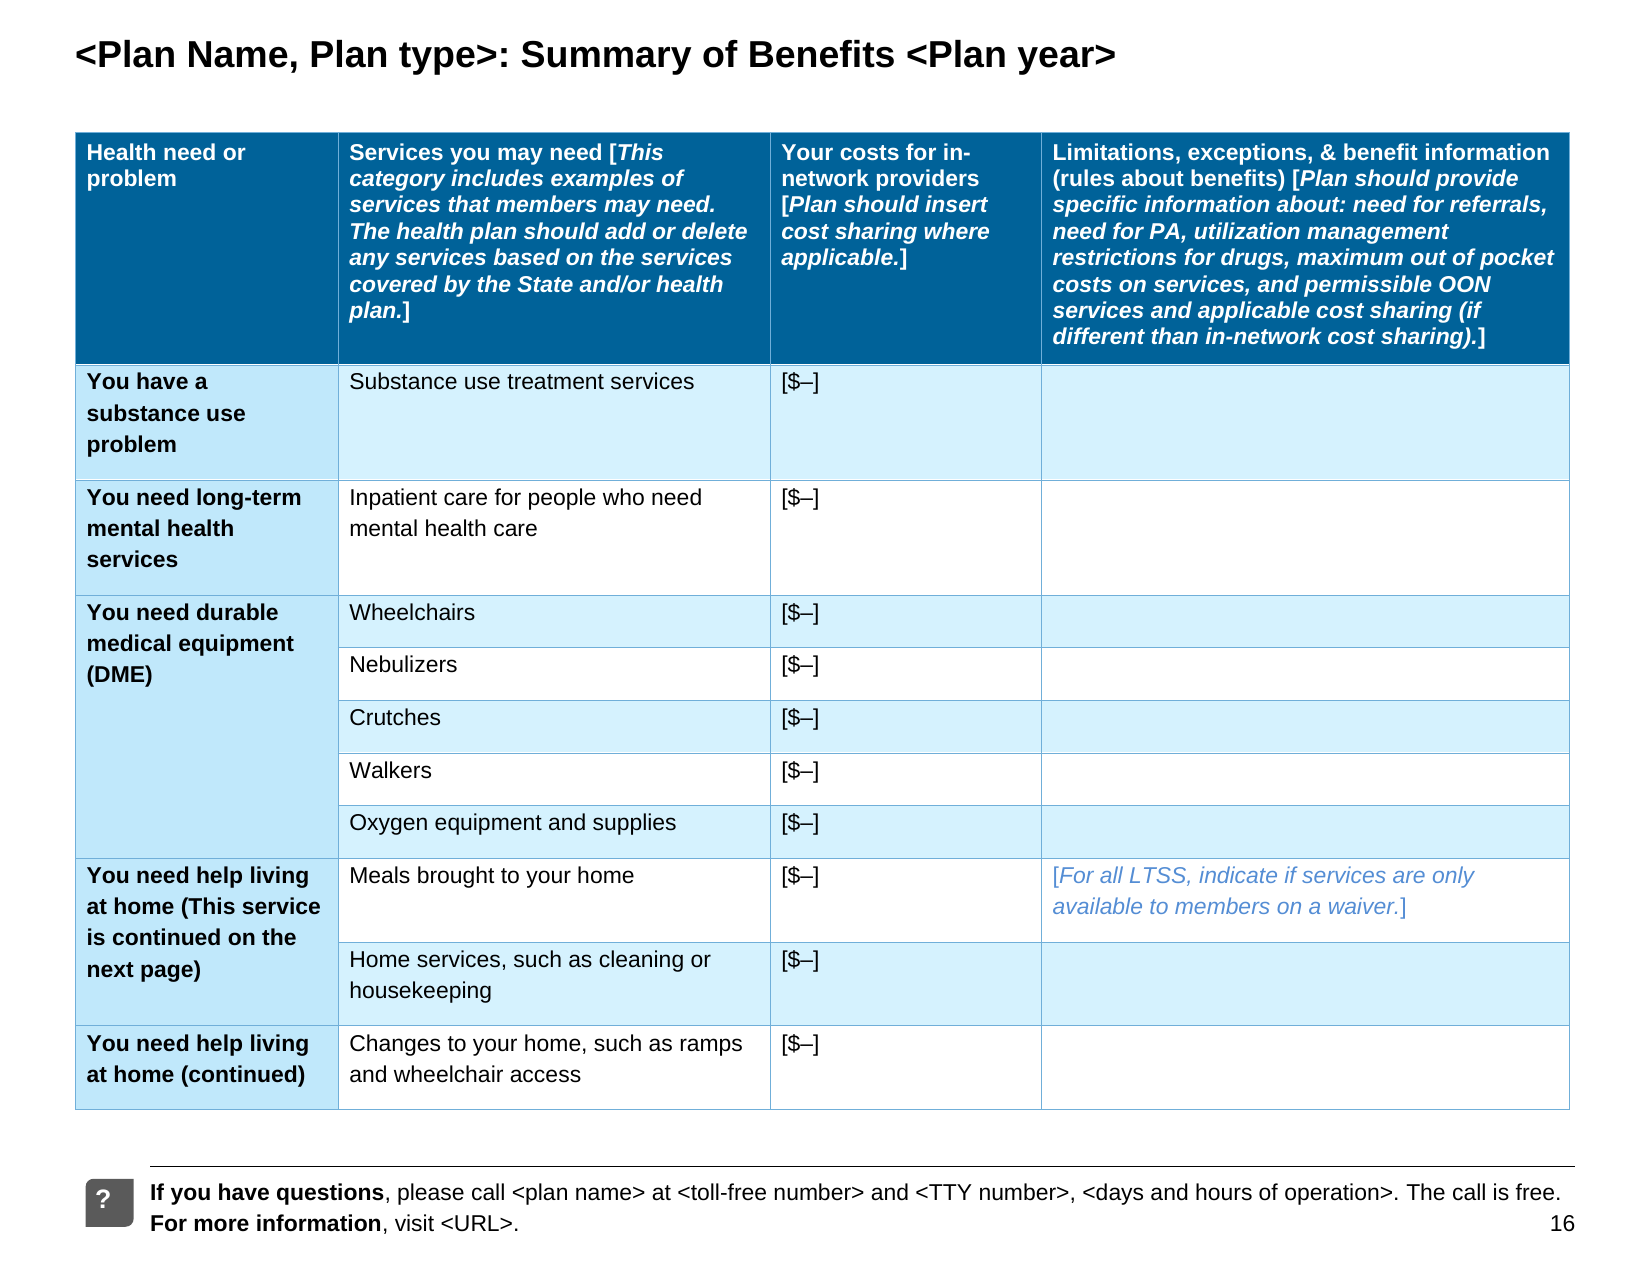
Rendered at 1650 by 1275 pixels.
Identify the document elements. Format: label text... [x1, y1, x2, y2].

table_cell [$–] [771, 806, 1041, 858]
table_cell Inpatient care for people who need mental health care [339, 481, 770, 595]
table_header Services you may need [This category includes examples of services that members may need. The health plan should add or delete any services based on the services covered by the State and/or health plan.] [339, 133, 770, 364]
table_cell [$–] [771, 943, 1041, 1025]
table_cell Walkers [339, 754, 770, 805]
table_cell [1042, 596, 1569, 647]
table_cell [$–] [771, 366, 1041, 479]
table_cell [1042, 754, 1569, 805]
table_header Health need or problem [76, 133, 338, 364]
table_cell [1042, 701, 1569, 752]
table_cell You need long-term mental health services [76, 481, 338, 595]
table_cell Wheelchairs [339, 596, 770, 647]
table_cell You need help living at home (This service is continued on the next page) [76, 859, 338, 1025]
table_header Limitations, exceptions, & benefit information (rules about benefits) [Plan should provide specific information about: need for referrals, need for PA, utilization management restrictions for drugs, maximum out of pocket costs on services, and permissible OON services and applicable cost sharing (if different than in-network cost sharing).] [1042, 133, 1569, 364]
table_cell Substance use treatment services [339, 366, 770, 479]
table_cell [$–] [771, 1026, 1041, 1109]
table_cell [$–] [771, 701, 1041, 752]
table_header Your costs for in-network providers [Plan should insert cost sharing where applicable.] [771, 133, 1041, 364]
table_cell Nebulizers [339, 648, 770, 700]
table_cell [$–] [771, 859, 1041, 942]
table_cell [$–] [771, 648, 1041, 700]
table_cell [$–] [771, 481, 1041, 595]
table_cell [1042, 366, 1569, 479]
table_cell Home services, such as cleaning or housekeeping [339, 943, 770, 1025]
table_cell [$–] [771, 596, 1041, 647]
table_cell [1042, 648, 1569, 700]
table_cell [1042, 943, 1569, 1025]
table_cell You have a substance use problem [76, 366, 338, 479]
table_cell Changes to your home, such as ramps and wheelchair access [339, 1026, 770, 1109]
table_cell [1042, 806, 1569, 858]
table_cell Meals brought to your home [339, 859, 770, 942]
table_cell [1042, 1026, 1569, 1109]
table_cell Oxygen equipment and supplies [339, 806, 770, 858]
table_cell Crutches [339, 701, 770, 752]
table_cell [$–] [771, 754, 1041, 805]
table_cell [For all LTSS, indicate if services are only available to members on a waiver.] [1042, 859, 1569, 942]
table_cell [1042, 481, 1569, 595]
table_cell You need help living at home (continued) [76, 1026, 338, 1109]
table_cell You need durable medical equipment (DME) [76, 596, 338, 858]
